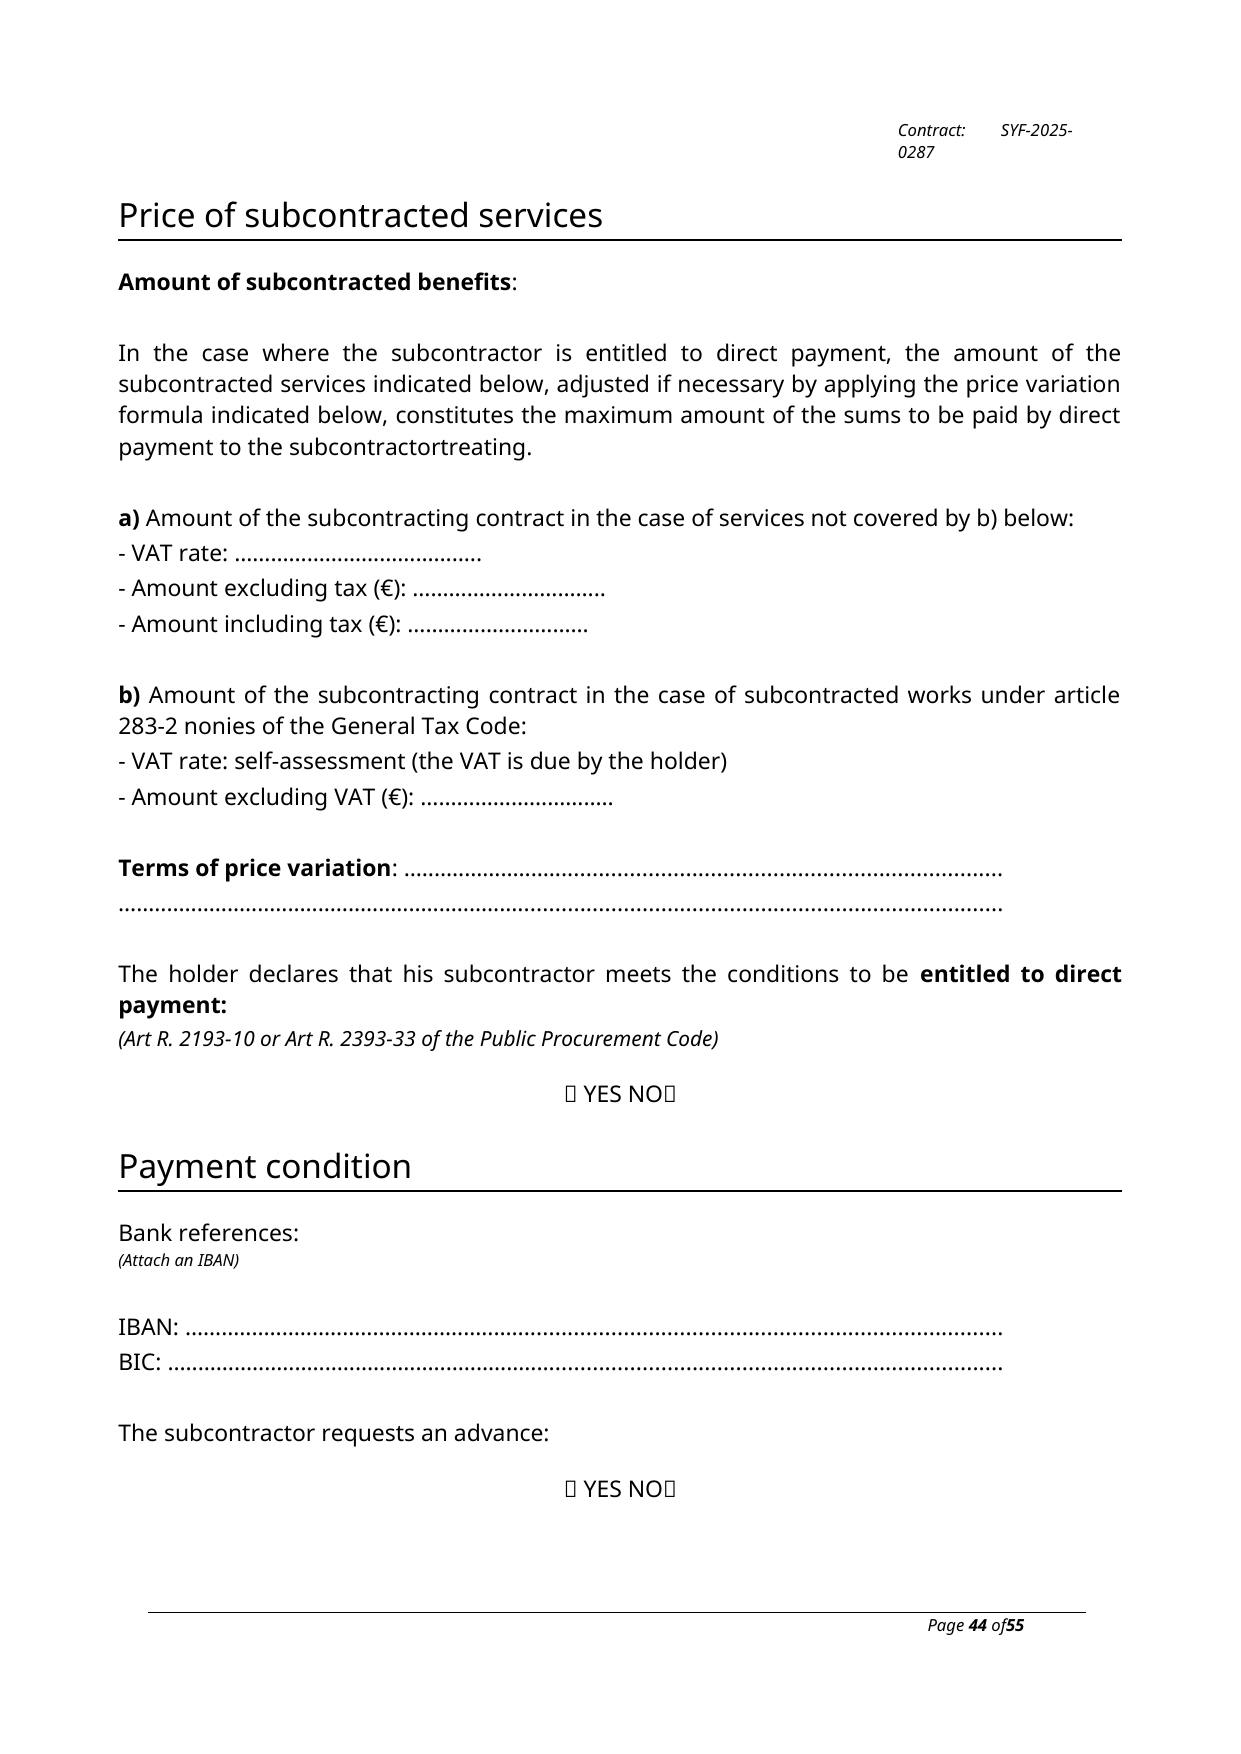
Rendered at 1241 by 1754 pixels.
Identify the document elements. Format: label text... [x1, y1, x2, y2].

text The subcontractor requests an advance: [118, 1417, 1122, 1448]
text (Art R. 2193-10 or Art R. 2393-33 of the Public Procurement Code) [118, 1024, 1122, 1053]
text  YES NO [118, 1473, 1122, 1504]
text (Attach an IBAN) [118, 1248, 1122, 1271]
text Price of subcontracted services [118, 192, 1122, 239]
text In the case where the subcontractor is entitled to direct payment, the amount of the subcontracted services indicated below, adjusted if necessary by applying the price variation formula indicated below, constitutes the maximum amount of the sums to be paid by direct payment to the subcontractortreating. [118, 337, 1122, 462]
text - Amount including tax (€): ………………………… [118, 608, 1122, 639]
text Amount of subcontracted benefits: [118, 266, 1122, 297]
text - Amount excluding VAT (€): ………………………….. [118, 781, 1122, 812]
text The holder declares that his subcontractor meets the conditions to be entitled to direct payment: [118, 958, 1122, 1020]
text - VAT rate: self-assessment (the VAT is due by the holder) [118, 745, 1122, 776]
text IBAN: [118, 1310, 1122, 1342]
text  YES NO [118, 1078, 1122, 1109]
text Terms of price variation: [118, 851, 1122, 883]
text b) Amount of the subcontracting contract in the case of subcontracted works under article 283-2 nonies of the General Tax Code: [118, 678, 1122, 741]
text Bank references: [118, 1217, 1122, 1248]
text Payment condition [118, 1143, 1122, 1190]
text BIC: [118, 1346, 1122, 1377]
text a) Amount of the subcontracting contract in the case of services not covered by b) below: [118, 501, 1122, 533]
text - Amount excluding tax (€): ………………………….. [118, 572, 1122, 603]
text - VAT rate: ………………………………….. [118, 537, 1122, 568]
